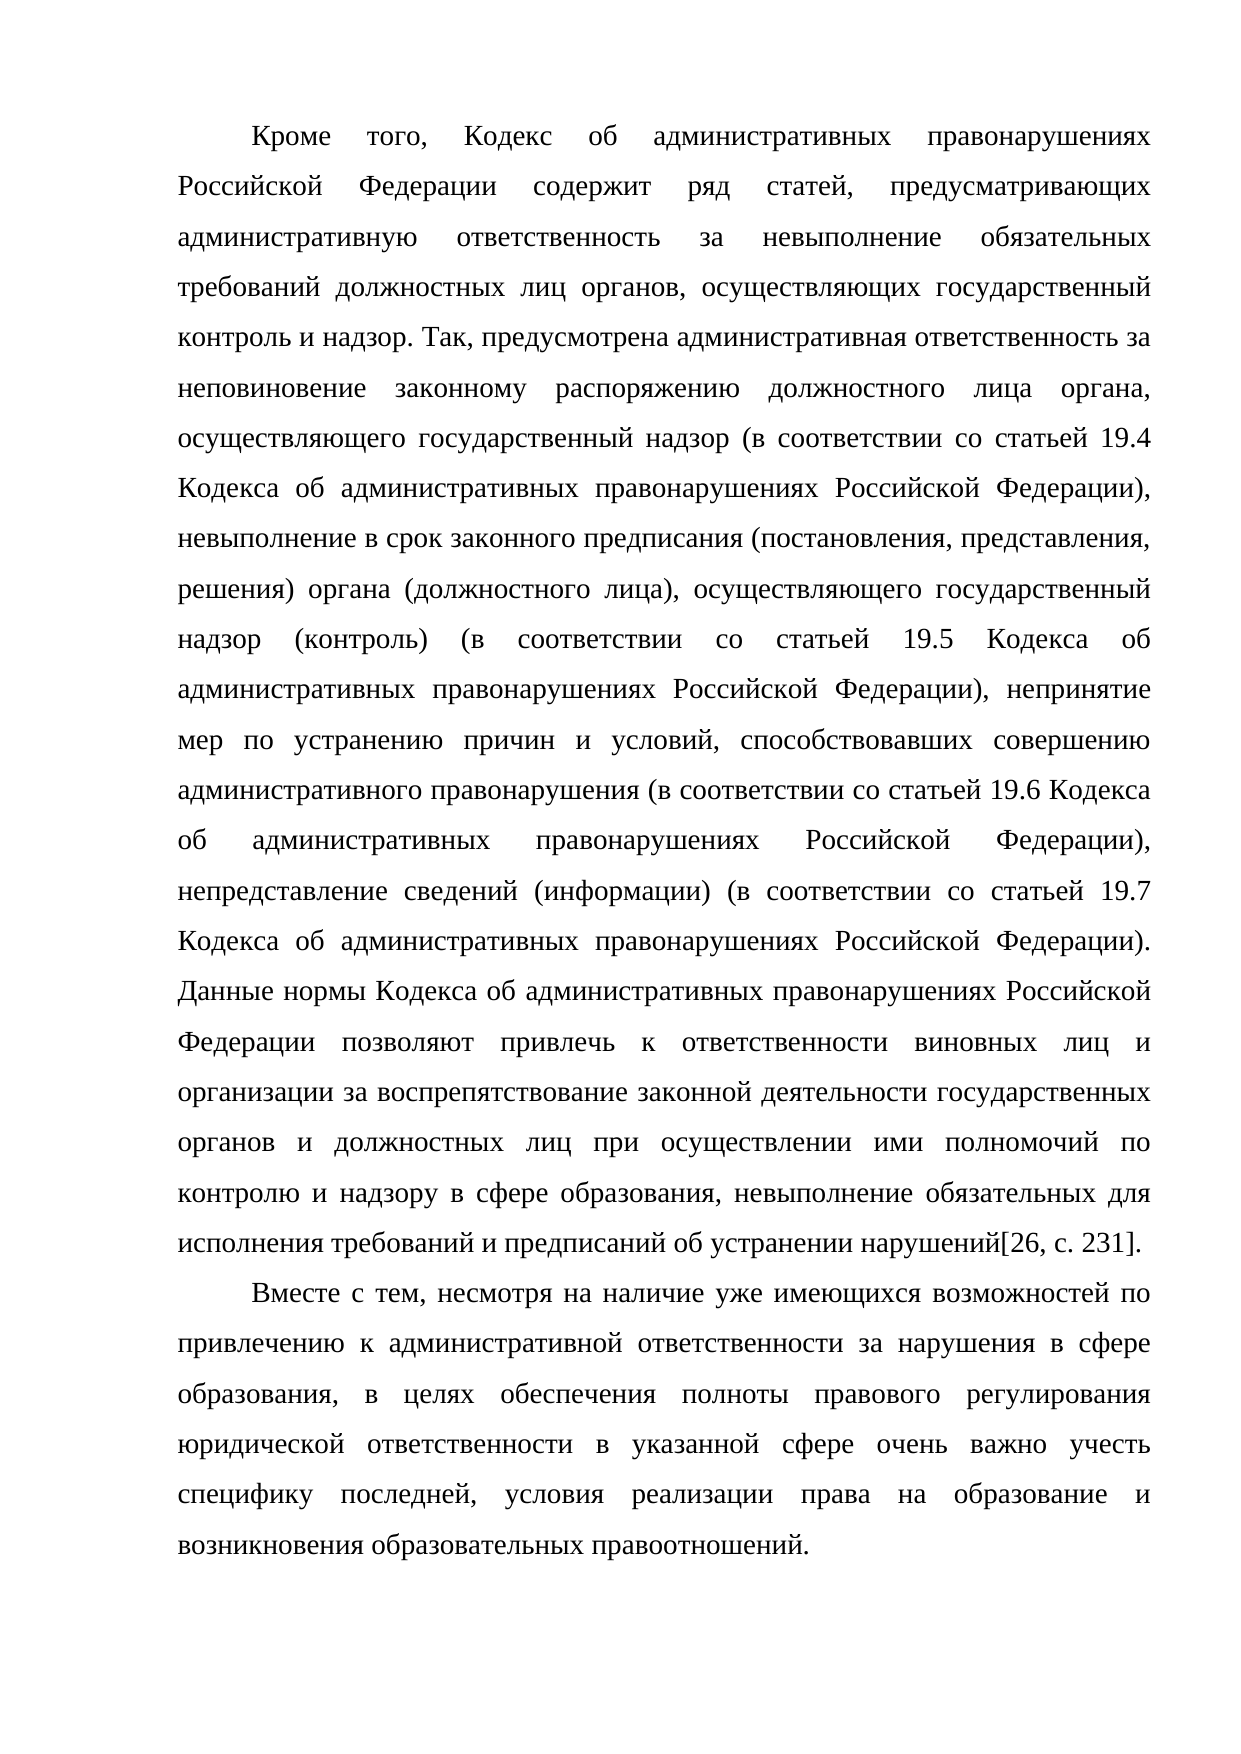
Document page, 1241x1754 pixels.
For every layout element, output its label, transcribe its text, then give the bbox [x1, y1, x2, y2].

text Вместе с тем, несмотря на наличие уже имеющихся возможностей по привлечению к административной ответственности за нарушения в сфере образования, в целях обеспечения полноты правового регулирования юридической ответственности в указанной сфере очень важно учесть специфику последней, условия реализации права на образование и возникновения образовательных правоотношений. [177, 1275, 1152, 1560]
text Кроме того, Кодекс об административных правонарушениях Российской Федерации содержит ряд статей, предусматривающих административную ответственность за невыполнение обязательных требований должностных лиц органов, осуществляющих государственный контроль и надзор. Так, предусмотрена административная ответственность за неповиновение законному распоряжению должностного лица органа, осуществляющего государственный надзор (в соответствии со статьей 19.4 Кодекса об административных правонарушениях Российской Федерации), невыполнение в срок законного предписания (постановления, представления, решения) органа (должностного лица), осуществляющего государственный надзор (контроль) (в соответствии со статьей 19.5 Кодекса об административных правонарушениях Российской Федерации), непринятие мер по устранению причин и условий, способствовавших совершению административного правонарушения (в соответствии со статьей 19.6 Кодекса об административных правонарушениях Российской Федерации), непредставление сведений (информации) (в соответствии со статьей 19.7 Кодекса об административных правонарушениях Российской Федерации). Данные нормы Кодекса об административных правонарушениях Российской Федерации позволяют привлечь к ответственности виновных лиц и организации за воспрепятствование законной деятельности государственных органов и должностных лиц при осуществлении ими полномочий по контролю и надзору в сфере образования, невыполнение обязательных для исполнения требований и предписаний об устранении нарушений[26, с. 231]. [177, 118, 1152, 1258]
